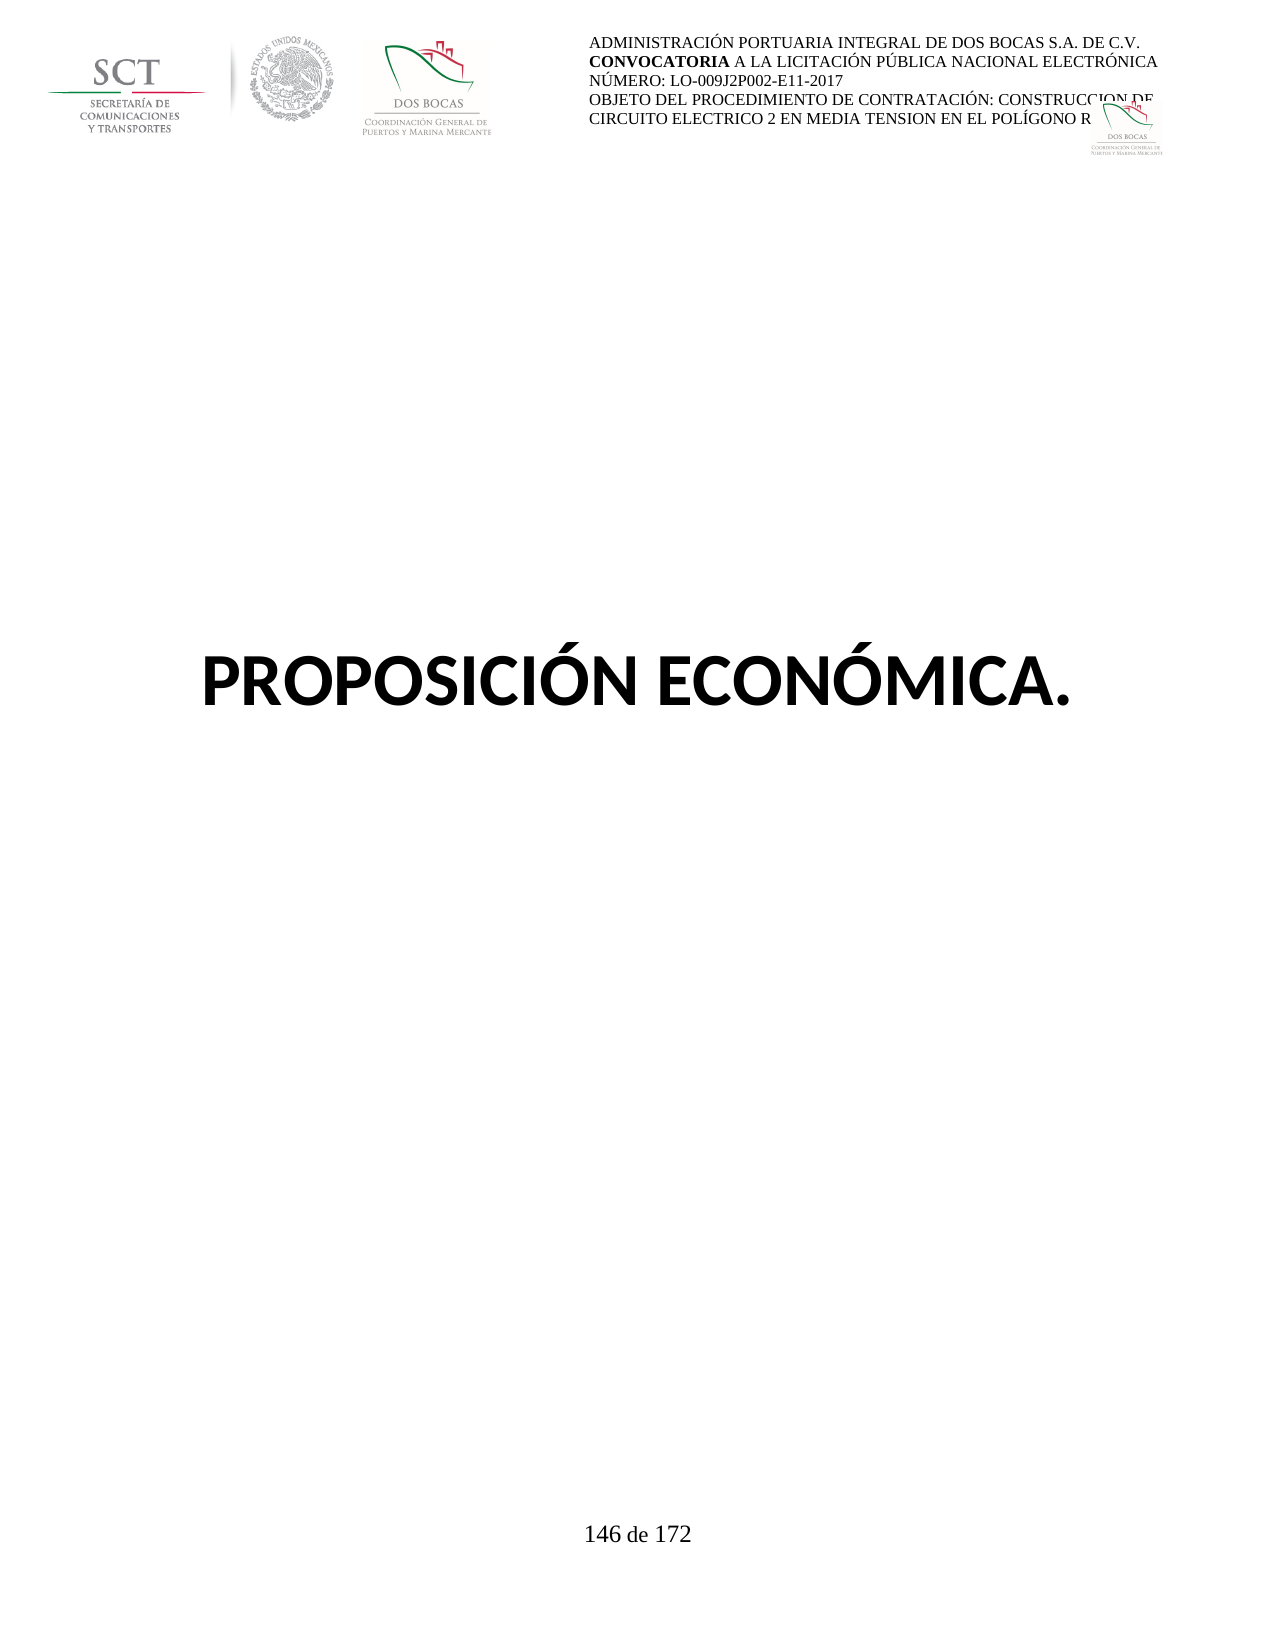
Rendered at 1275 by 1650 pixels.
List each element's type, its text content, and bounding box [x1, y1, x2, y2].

text PROPOSICIÓN ECONÓMICA. [112, 632, 1162, 724]
picture [362, 41, 492, 137]
picture [32, 21, 342, 137]
picture [1090, 101, 1163, 155]
